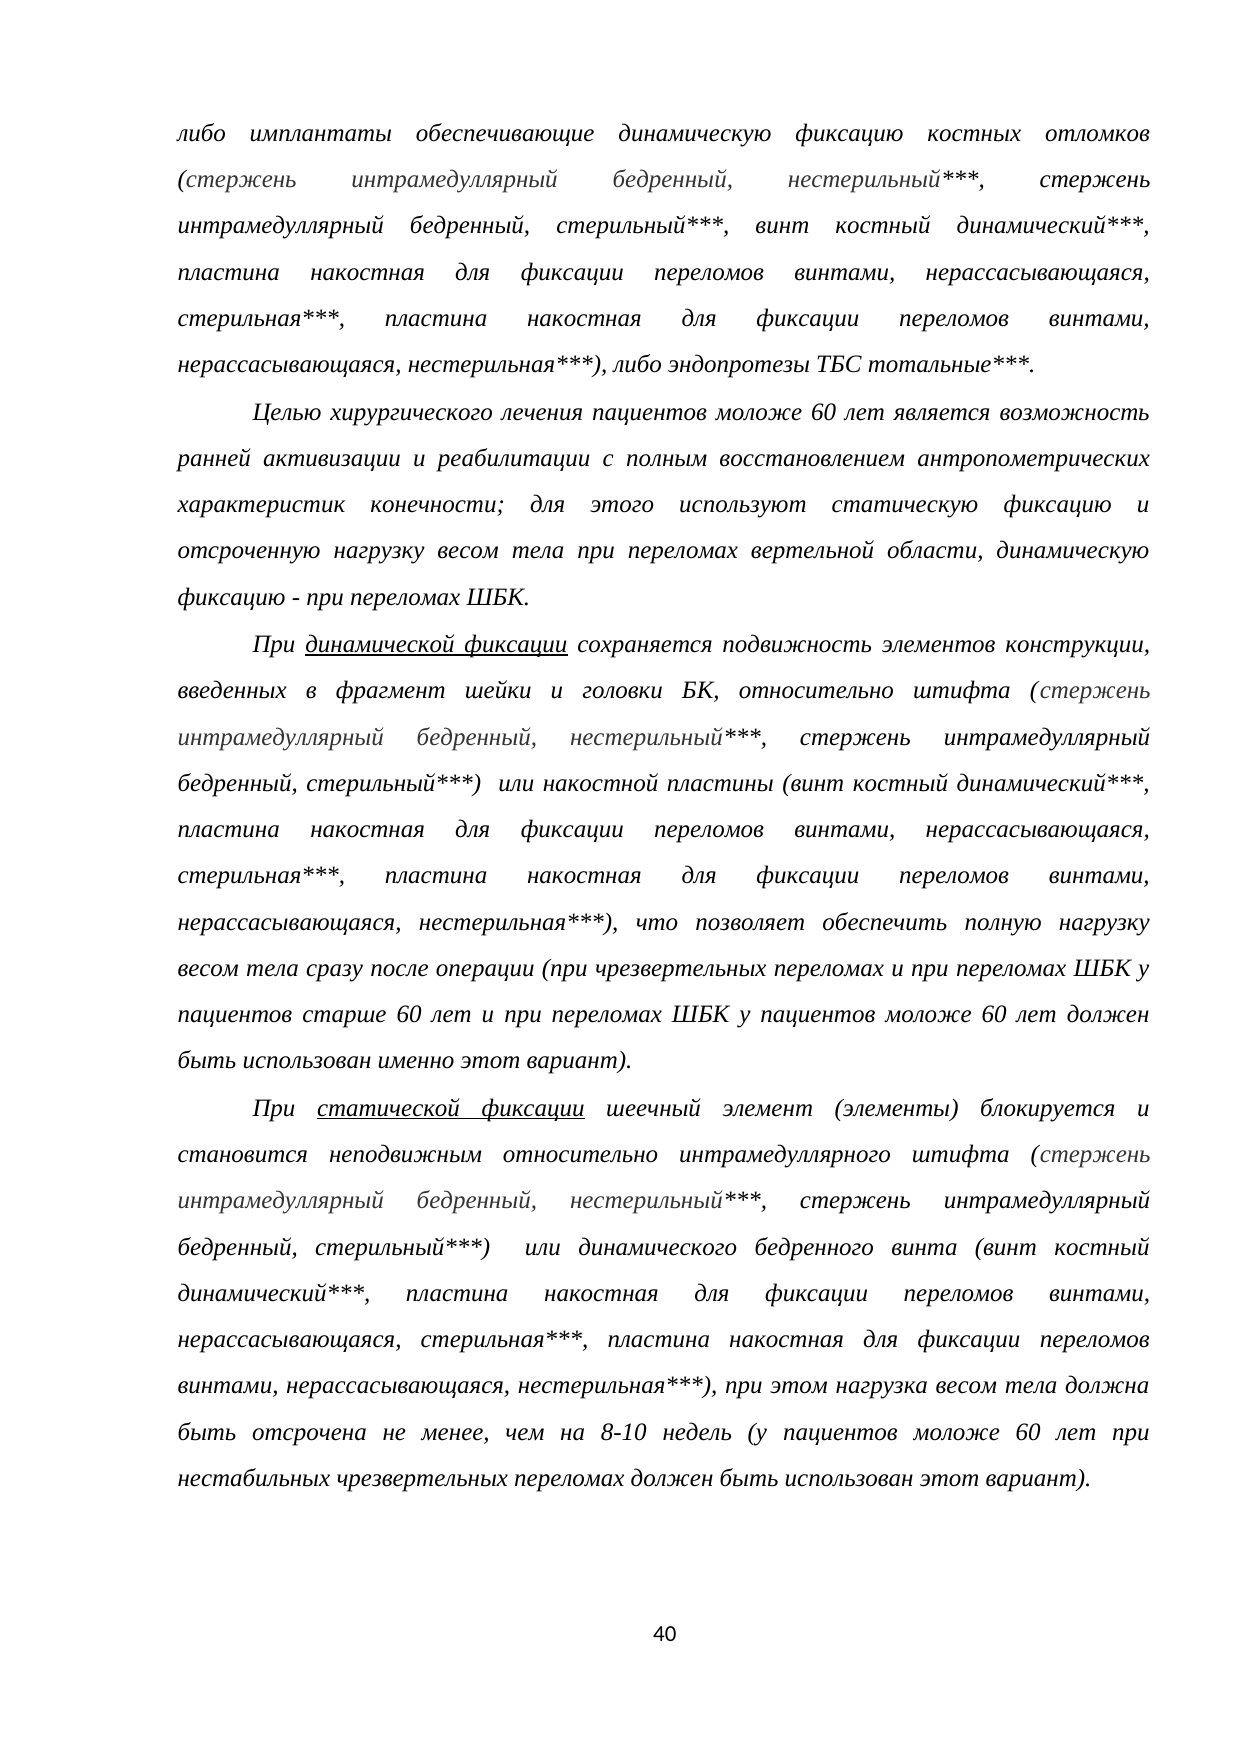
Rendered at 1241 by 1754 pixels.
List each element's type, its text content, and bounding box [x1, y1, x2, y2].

text При статической фиксации шеечный элемент (элементы) блокируется и становится неподвижным относительно интрамедуллярного штифта (стержень интрамедуллярный бедренный, нестерильный***, стержень интрамедуллярный бедренный, стерильный***) или динамического бедренного винта (винт костный динамический***, пластина накостная для фиксации переломов винтами, нерассасывающаяся, стерильная***, пластина накостная для фиксации переломов винтами, нерассасывающаяся, нестерильная***), при этом нагрузка весом тела должна быть отсрочена не менее, чем на 8-10 недель (у пациентов моложе 60 лет при нестабильных чрезвертельных переломах должен быть использован этот вариант). [177, 1093, 1153, 1492]
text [177, 118, 1153, 378]
text Целью хирургического лечения пациентов моложе 60 лет является возможность ранней активизации и реабилитации с полным восстановлением антропометрических характеристик конечности; для этого используют статическую фиксацию и отсроченную нагрузку весом тела при переломах вертельной области, динамическую фиксацию - при переломах ШБК. [177, 397, 1153, 611]
text При динамической фиксации сохраняется подвижность элементов конструкции, введенных в фрагмент шейки и головки БК, относительно штифта (стержень интрамедуллярный бедренный, нестерильный***, стержень интрамедуллярный бедренный, стерильный***) или накостной пластины (винт костный динамический***, пластина накостная для фиксации переломов винтами, нерассасывающаяся, стерильная***, пластина накостная для фиксации переломов винтами, нерассасывающаяся, нестерильная***), что позволяет обеспечить полную нагрузку весом тела сразу после операции (при чрезвертельных переломах и при переломах ШБК у пациентов старше 60 лет и при переломах ШБК у пациентов моложе 60 лет должен быть использован именно этот вариант). [177, 629, 1153, 1074]
